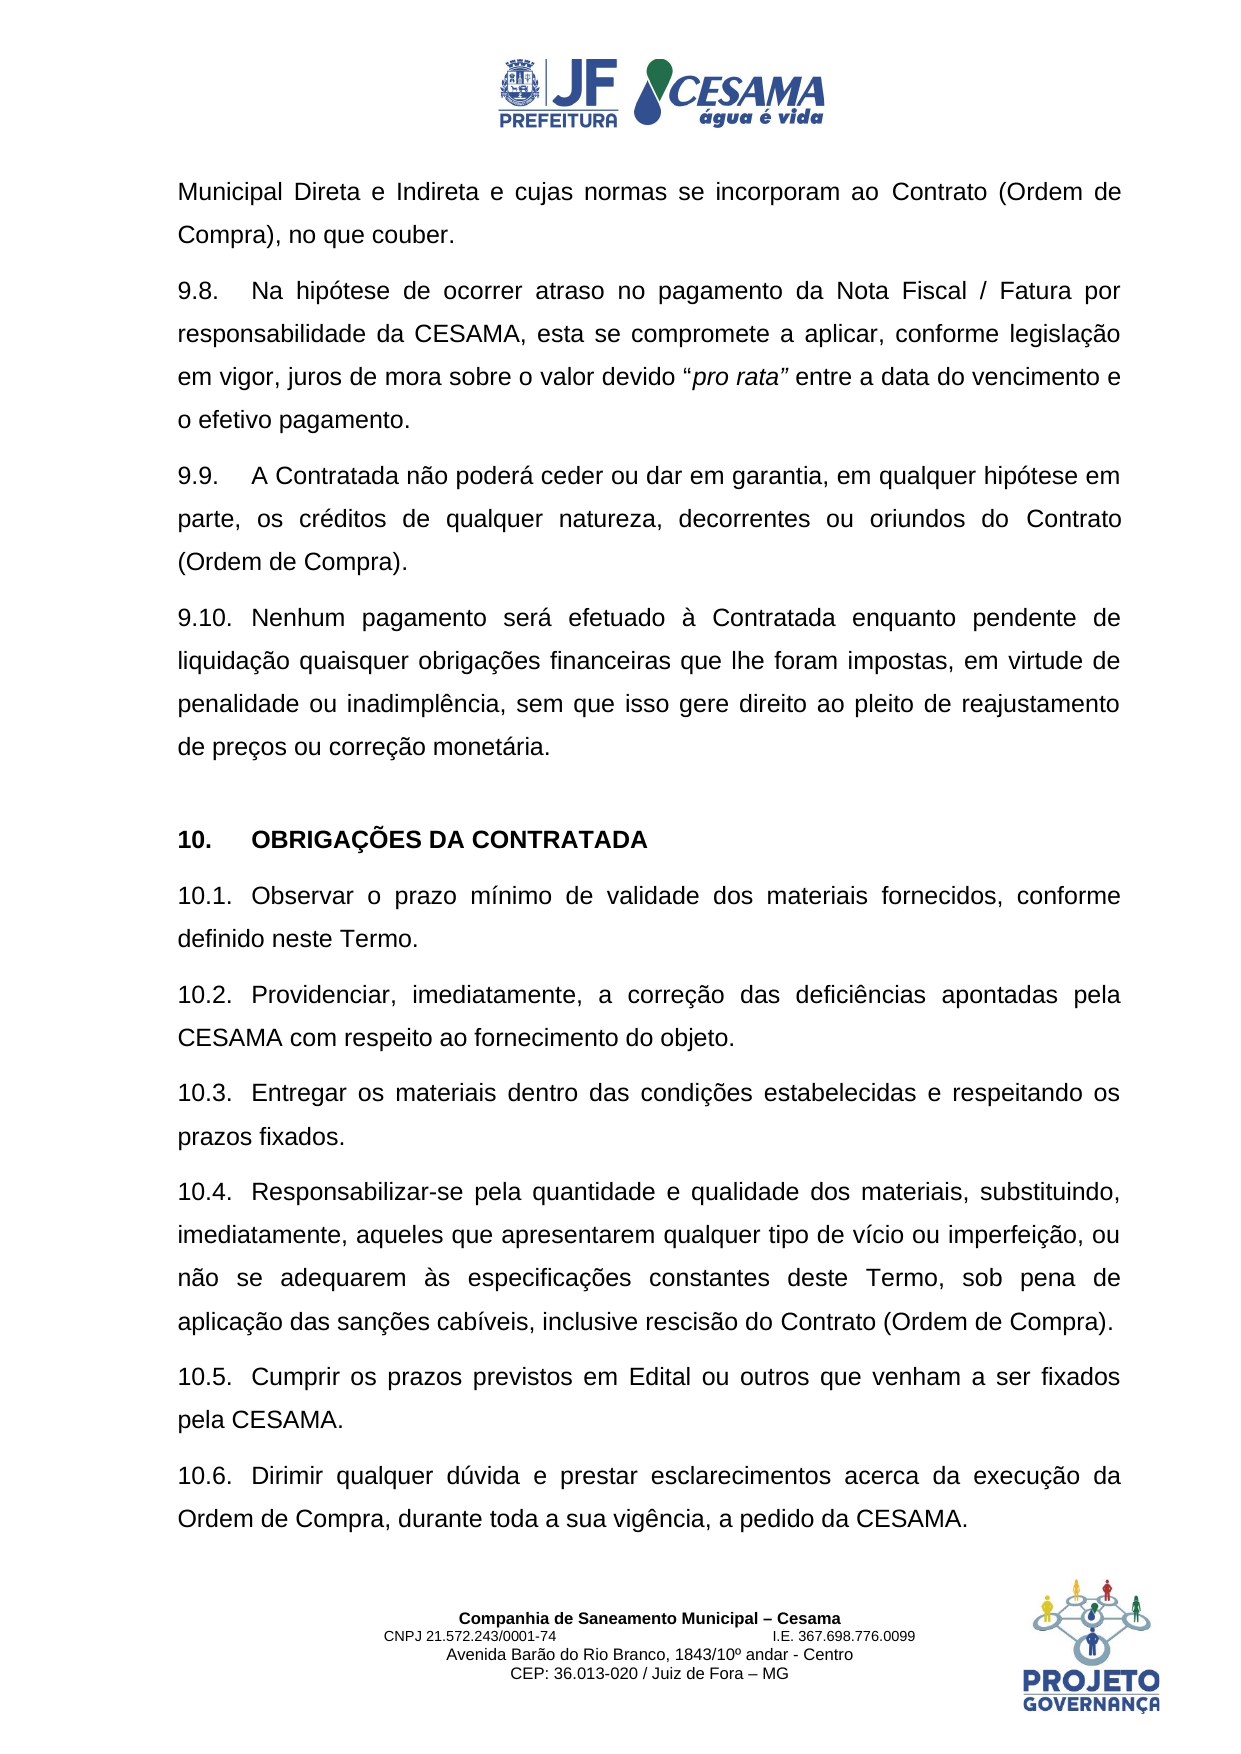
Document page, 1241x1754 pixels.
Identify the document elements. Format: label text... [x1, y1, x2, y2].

list Na hipótese de ocorrer atraso no pagamento da Nota Fiscal / Fatura por responsabilidade da CESAMA, esta se compromete a aplicar, conforme legislação em vigor, juros de mora sobre o valor devido “pro rata” entre a data do vencimento e o efetivo pagamento. [177, 276, 1122, 434]
list Nenhum pagamento será efetuado à Contratada enquanto pendente de liquidação quaisquer obrigações financeiras que lhe foram impostas, em virtude de penalidade ou inadimplência, sem que isso gere direito ao pleito de reajustamento de preços ou correção monetária. [177, 603, 1122, 761]
list Dirimir qualquer dúvida e prestar esclarecimentos acerca da execução da Ordem de Compra, durante toda a sua vigência, a pedido da CESAMA. [177, 1461, 1122, 1533]
picture [498, 59, 825, 128]
list Cumprir os prazos previstos em Edital ou outros que venham a ser fixados pela CESAMA. [177, 1362, 1122, 1434]
picture [1023, 1579, 1160, 1714]
list Responsabilizar-se pela quantidade e qualidade dos materiais, substituindo, imediatamente, aqueles que apresentarem qualquer tipo de vício ou imperfeição, ou não se adequarem às especificações constantes deste Termo, sob pena de aplicação das sanções cabíveis, inclusive rescisão do Contrato (Ordem de Compra). [177, 1177, 1122, 1335]
list A Contratada não poderá ceder ou dar em garantia, em qualquer hipótese em parte, os créditos de qualquer natureza, decorrentes ou oriundos do Contrato (Ordem de Compra). [177, 461, 1122, 576]
list OBRIGAÇÕES DA CONTRATADA [177, 825, 1122, 854]
list Observar o prazo mínimo de validade dos materiais fornecidos, conforme definido neste Termo. [177, 881, 1122, 953]
list Entregar os materiais dentro das condições estabelecidas e respeitando os prazos fixados. [177, 1078, 1122, 1150]
list Providenciar, imediatamente, a correção das deficiências apontadas pela CESAMA com respeito ao fornecimento do objeto. [177, 980, 1122, 1052]
